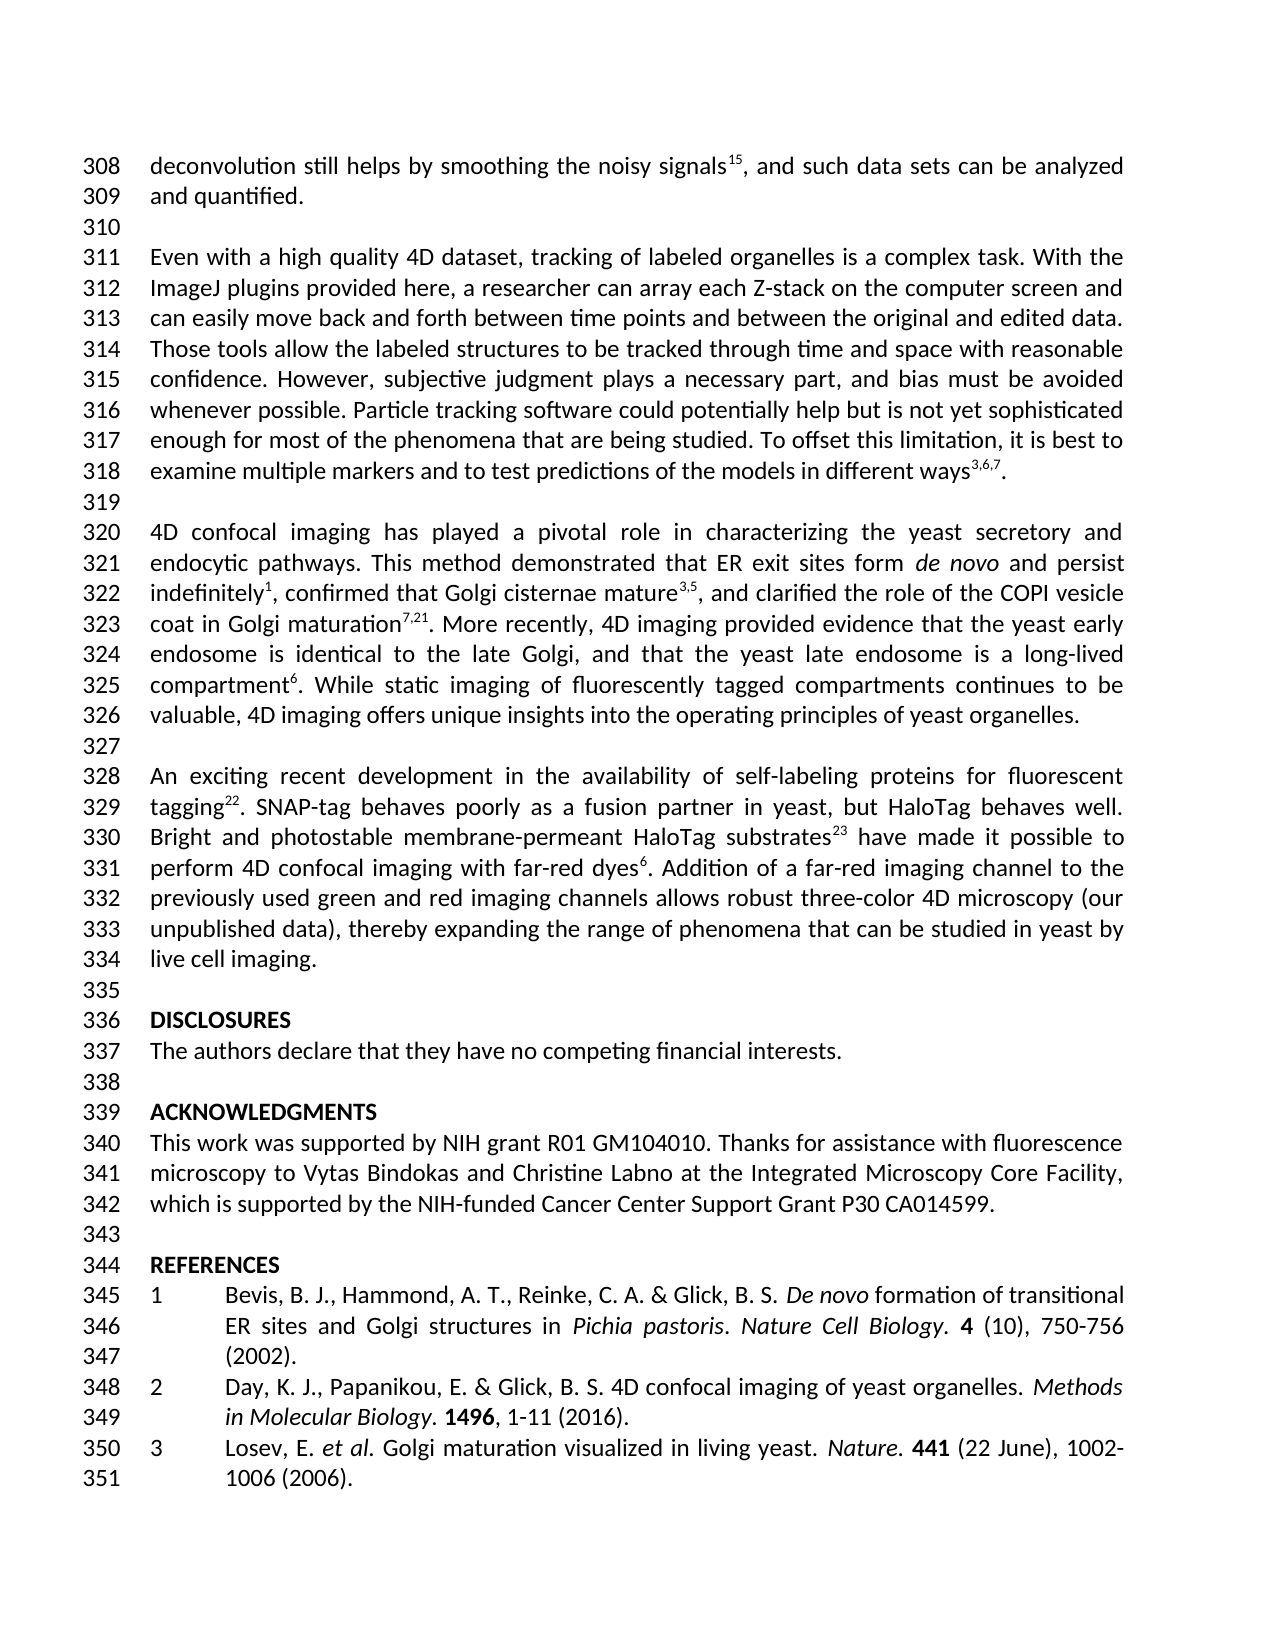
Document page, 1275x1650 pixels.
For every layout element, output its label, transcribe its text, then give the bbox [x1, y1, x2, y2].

list This work was supported by NIH grant R01 GM104010. Thanks for assistance with fluorescence microscopy to Vytas Bindokas and Christine Labno at the Integrated Microscopy Core Facility, which is supported by the NIH-funded Cancer Center Support Grant P30 CA014599. [150, 1127, 1125, 1218]
text 4D confocal imaging has played a pivotal role in characterizing the yeast secretory and endocytic pathways. This method demonstrated that ER exit sites form de novo and persist indefinitely1, confirmed that Golgi cisternae mature3,5, and clarified the role of the COPI vesicle coat in Golgi maturation7,21. More recently, 4D imaging provided evidence that the yeast early endosome is identical to the late Golgi, and that the yeast late endosome is a long-lived compartment6. While static imaging of fluorescently tagged compartments continues to be valuable, 4D imaging offers unique insights into the operating principles of yeast organelles. [150, 516, 1125, 730]
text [150, 150, 1125, 211]
text DISCLOSURES [150, 1004, 1125, 1035]
text The authors declare that they have no competing financial interests. [150, 1035, 1125, 1066]
text ACKNOWLEDGMENTS [150, 1096, 1125, 1127]
list REFERENCES [150, 1249, 1125, 1279]
text 2 Day, K. J., Papanikou, E. & Glick, B. S. 4D confocal imaging of yeast organelles. Methods in Molecular Biology. 1496, 1-11 (2016). [150, 1371, 1125, 1432]
text Even with a high quality 4D dataset, tracking of labeled organelles is a complex task. With the ImageJ plugins provided here, a researcher can array each Z-stack on the computer screen and can easily move back and forth between time points and between the original and edited data. Those tools allow the labeled structures to be tracked through time and space with reasonable confidence. However, subjective judgment plays a necessary part, and bias must be avoided whenever possible. Particle tracking software could potentially help but is not yet sophisticated enough for most of the phenomena that are being studied. To offset this limitation, it is best to examine multiple markers and to test predictions of the models in different ways3,6,7. [150, 242, 1125, 486]
text 1 Bevis, B. J., Hammond, A. T., Reinke, C. A. & Glick, B. S. De novo formation of transitional ER sites and Golgi structures in Pichia pastoris. Nature Cell Biology. 4 (10), 750-756 (2002). [150, 1279, 1125, 1371]
text An exciting recent development in the availability of self-labeling proteins for fluorescent tagging22. SNAP-tag behaves poorly as a fusion partner in yeast, but HaloTag behaves well. Bright and photostable membrane-permeant HaloTag substrates23 have made it possible to perform 4D confocal imaging with far-red dyes6. Addition of a far-red imaging channel to the previously used green and red imaging channels allows robust three-color 4D microscopy (our unpublished data), thereby expanding the range of phenomena that can be studied in yeast by live cell imaging. [150, 760, 1125, 974]
text 3 Losev, E. et al. Golgi maturation visualized in living yeast. Nature. 441 (22 June), 1002-1006 (2006). [150, 1432, 1125, 1493]
